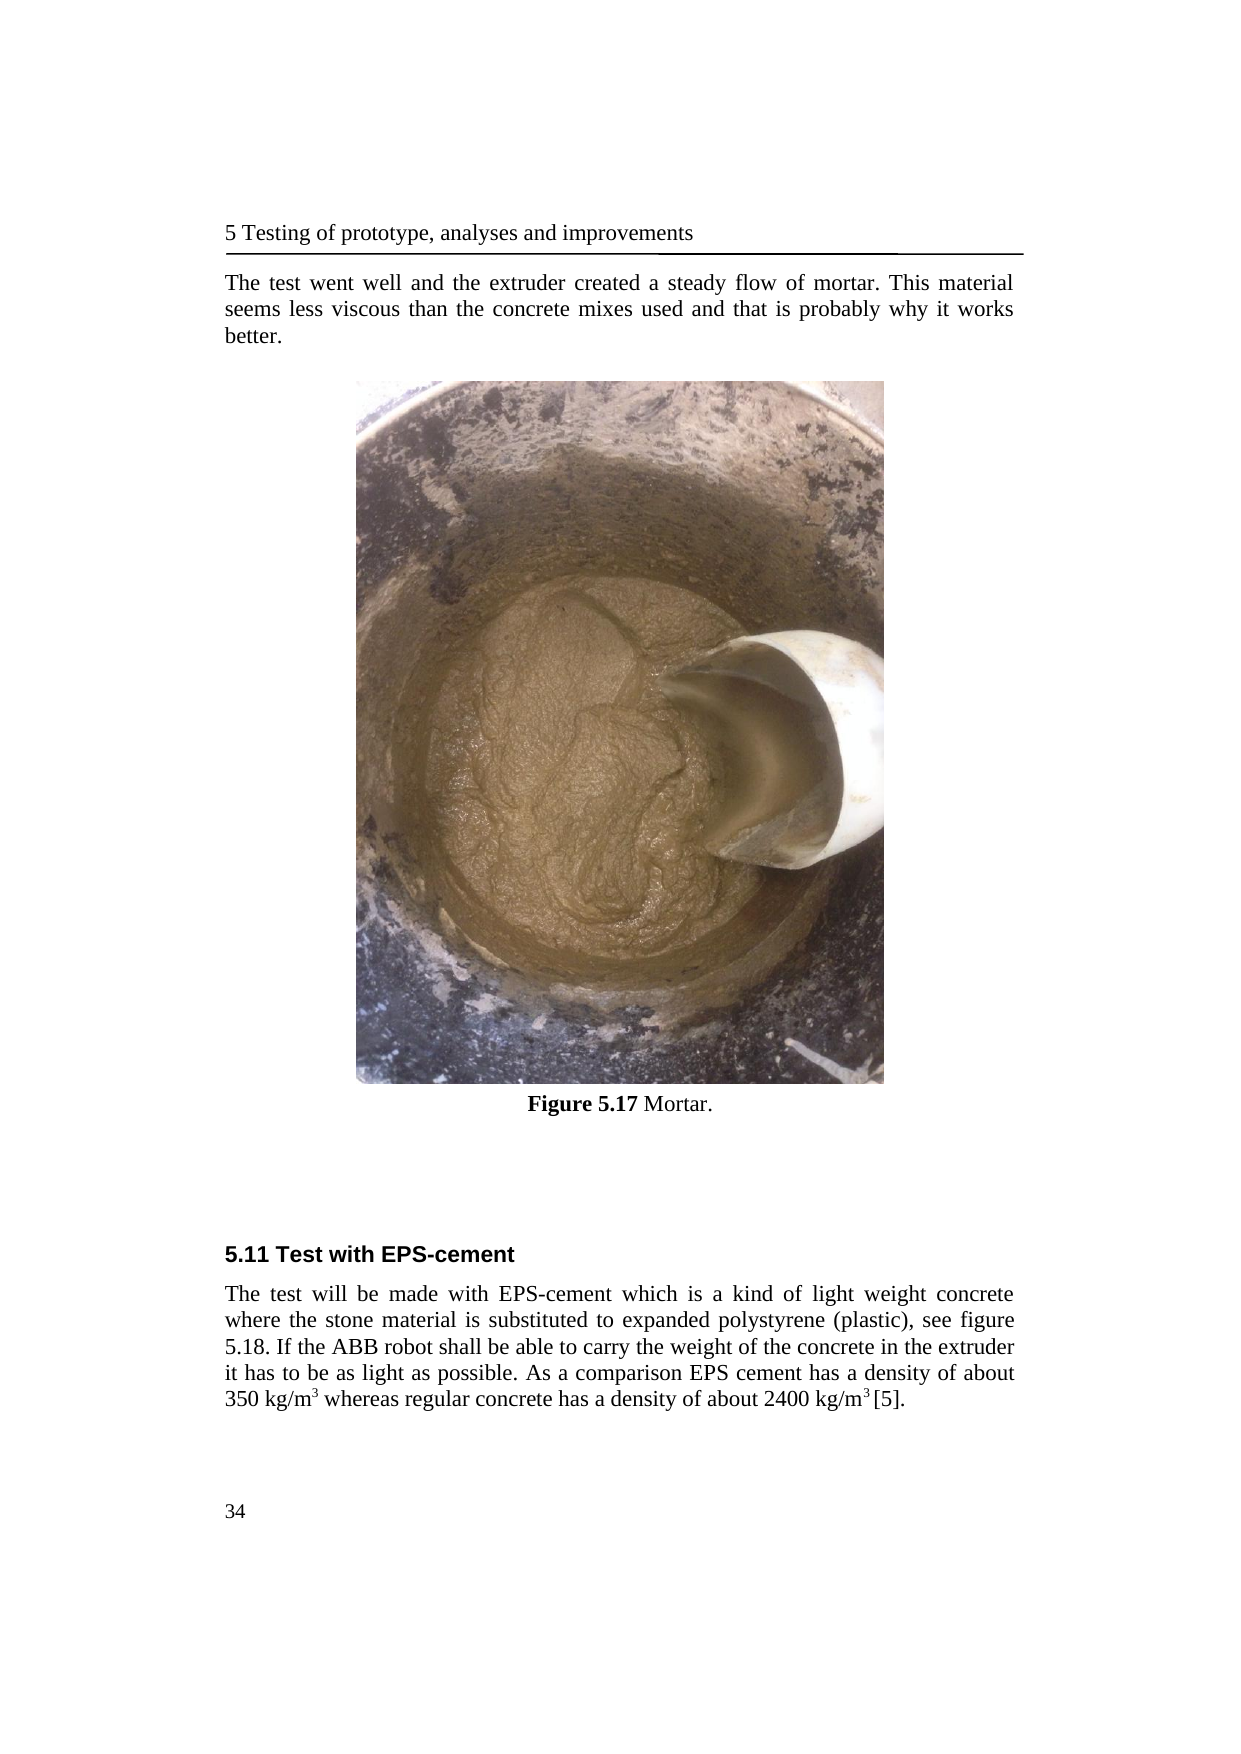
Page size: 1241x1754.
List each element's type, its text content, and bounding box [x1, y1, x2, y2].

picture [356, 381, 884, 1084]
text Figure 5.17 Mortar. [224, 1083, 1016, 1117]
subtitle Test with EPS-cement [224, 1241, 1016, 1268]
text The test will be made with EPS-cement which is a kind of light weight concrete where the stone material is substituted to expanded polystyrene (plastic), see figure 5.18. If the ABB robot shall be able to carry the weight of the concrete in the extruder it has to be as light as possible. As a comparison EPS cement has a density of about 350 kg/m3 whereas regular concrete has a density of about 2400 kg/m3 [5]. [224, 1280, 1016, 1412]
text The test went well and the extruder created a steady flow of mortar. This material seems less viscous than the concrete mixes used and that is probably why it works better. [224, 269, 1016, 348]
